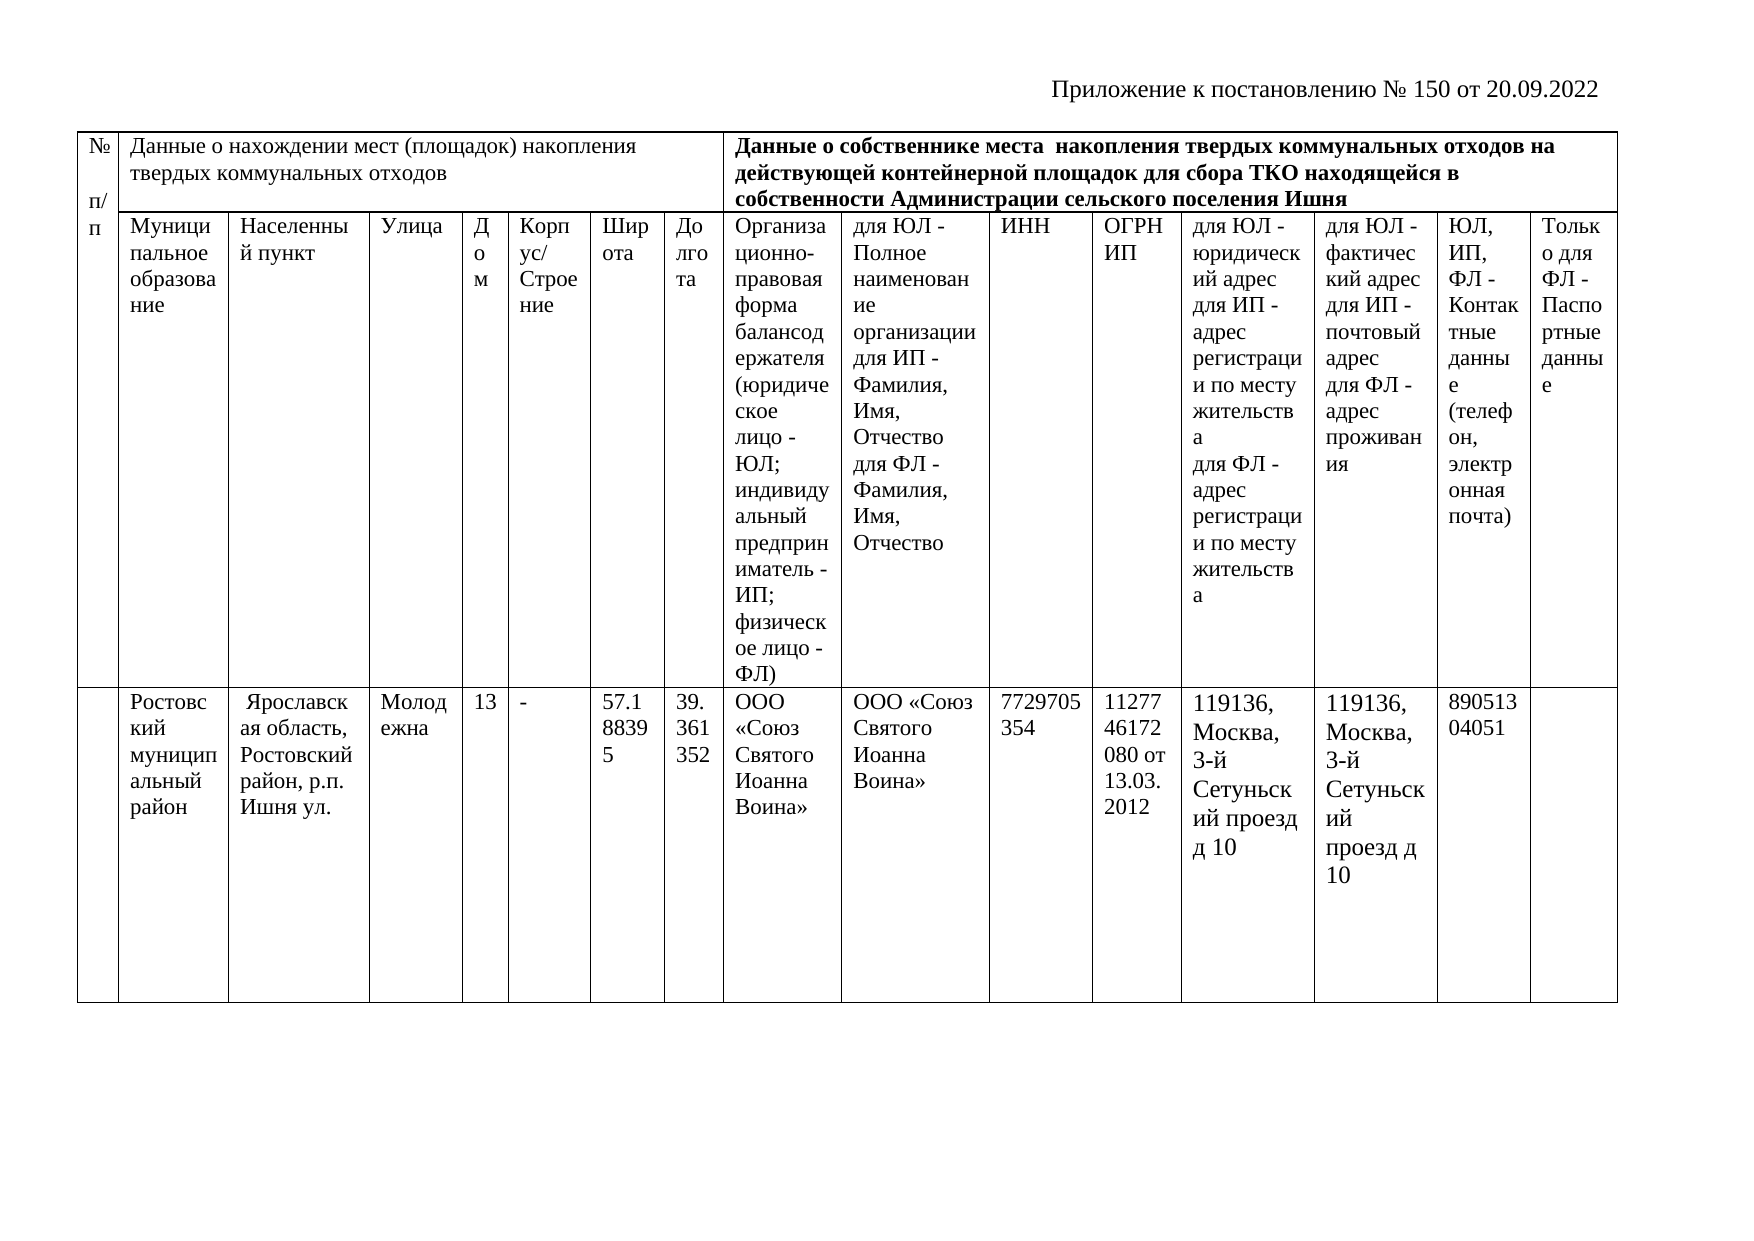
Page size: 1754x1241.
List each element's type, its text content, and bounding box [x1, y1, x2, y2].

text Приложение к постановлению № 150 от 20.09.2022 [89, 74, 1621, 103]
table_cell для ЮЛ - юридический адрес для ИП - адрес регистрации по месту жительства для ФЛ - адрес регистрации по месту жительства [1182, 213, 1314, 687]
table_cell ООО «Союз Святого Иоанна Воина» [842, 688, 989, 1002]
table_cell Широта [591, 213, 664, 687]
table_cell ОГРНИП [1093, 213, 1181, 687]
table_cell 1127746172080 от 13.03.2012 [1093, 688, 1181, 1002]
table_cell - [509, 688, 590, 1002]
table_cell Ярославская область, Ростовский район, р.п. Ишня ул. [229, 688, 369, 1002]
table_cell ЮЛ, ИП, ФЛ - Контактные данные (телефон, электронная почта) [1438, 213, 1530, 687]
table_cell 39.361352 [665, 688, 723, 1002]
table_cell Населенный пункт [229, 213, 369, 687]
table_cell Ростовский муниципальный район [119, 688, 228, 1002]
table_cell 89051304051 [1438, 688, 1530, 1002]
table_cell Долгота [665, 213, 723, 687]
table_cell для ЮЛ - Полное наименование организации для ИП - Фамилия, Имя, Отчество для ФЛ - Фамилия, Имя, Отчество [842, 213, 989, 687]
table_header Данные о нахождении мест (площадок) накопления твердых коммунальных отходов [119, 133, 723, 211]
table_cell [78, 688, 118, 1002]
table_cell Дом [463, 213, 508, 687]
table_cell Организационно-правовая форма балансодержателя (юридическое лицо - ЮЛ; индивидуальный предприниматель - ИП; физическое лицо - ФЛ) [724, 213, 841, 687]
table_cell 13 [463, 688, 508, 1002]
table_cell Улица [370, 213, 462, 687]
table_cell для ЮЛ - фактический адрес для ИП - почтовый адрес для ФЛ - адрес проживания [1315, 213, 1437, 687]
table_cell 7729705354 [990, 688, 1092, 1002]
table_cell Только для ФЛ - Паспортные данные [1531, 213, 1617, 687]
table_header Данные о собственнике места накопления твердых коммунальных отходов на действующей контейнерной площадок для сбора ТКО находящейся в собственности Администрации сельского поселения Ишня [724, 133, 1617, 211]
table_cell Корпус/Строение [509, 213, 590, 687]
table_cell ИНН [990, 213, 1092, 687]
table_cell [1531, 688, 1617, 1002]
table_cell 119136, Москва, 3-й Сетуньский проезд д 10 [1182, 688, 1314, 1002]
table_cell Муниципальное образование [119, 213, 228, 687]
table_cell 57.188395 [591, 688, 664, 1002]
table_cell Молодежна [370, 688, 462, 1002]
table_header № п/п [78, 133, 118, 687]
table_cell ООО «Союз Святого Иоанна Воина» [724, 688, 841, 1002]
table_cell 119136, Москва, 3-й Сетуньский проезд д 10 [1315, 688, 1437, 1002]
